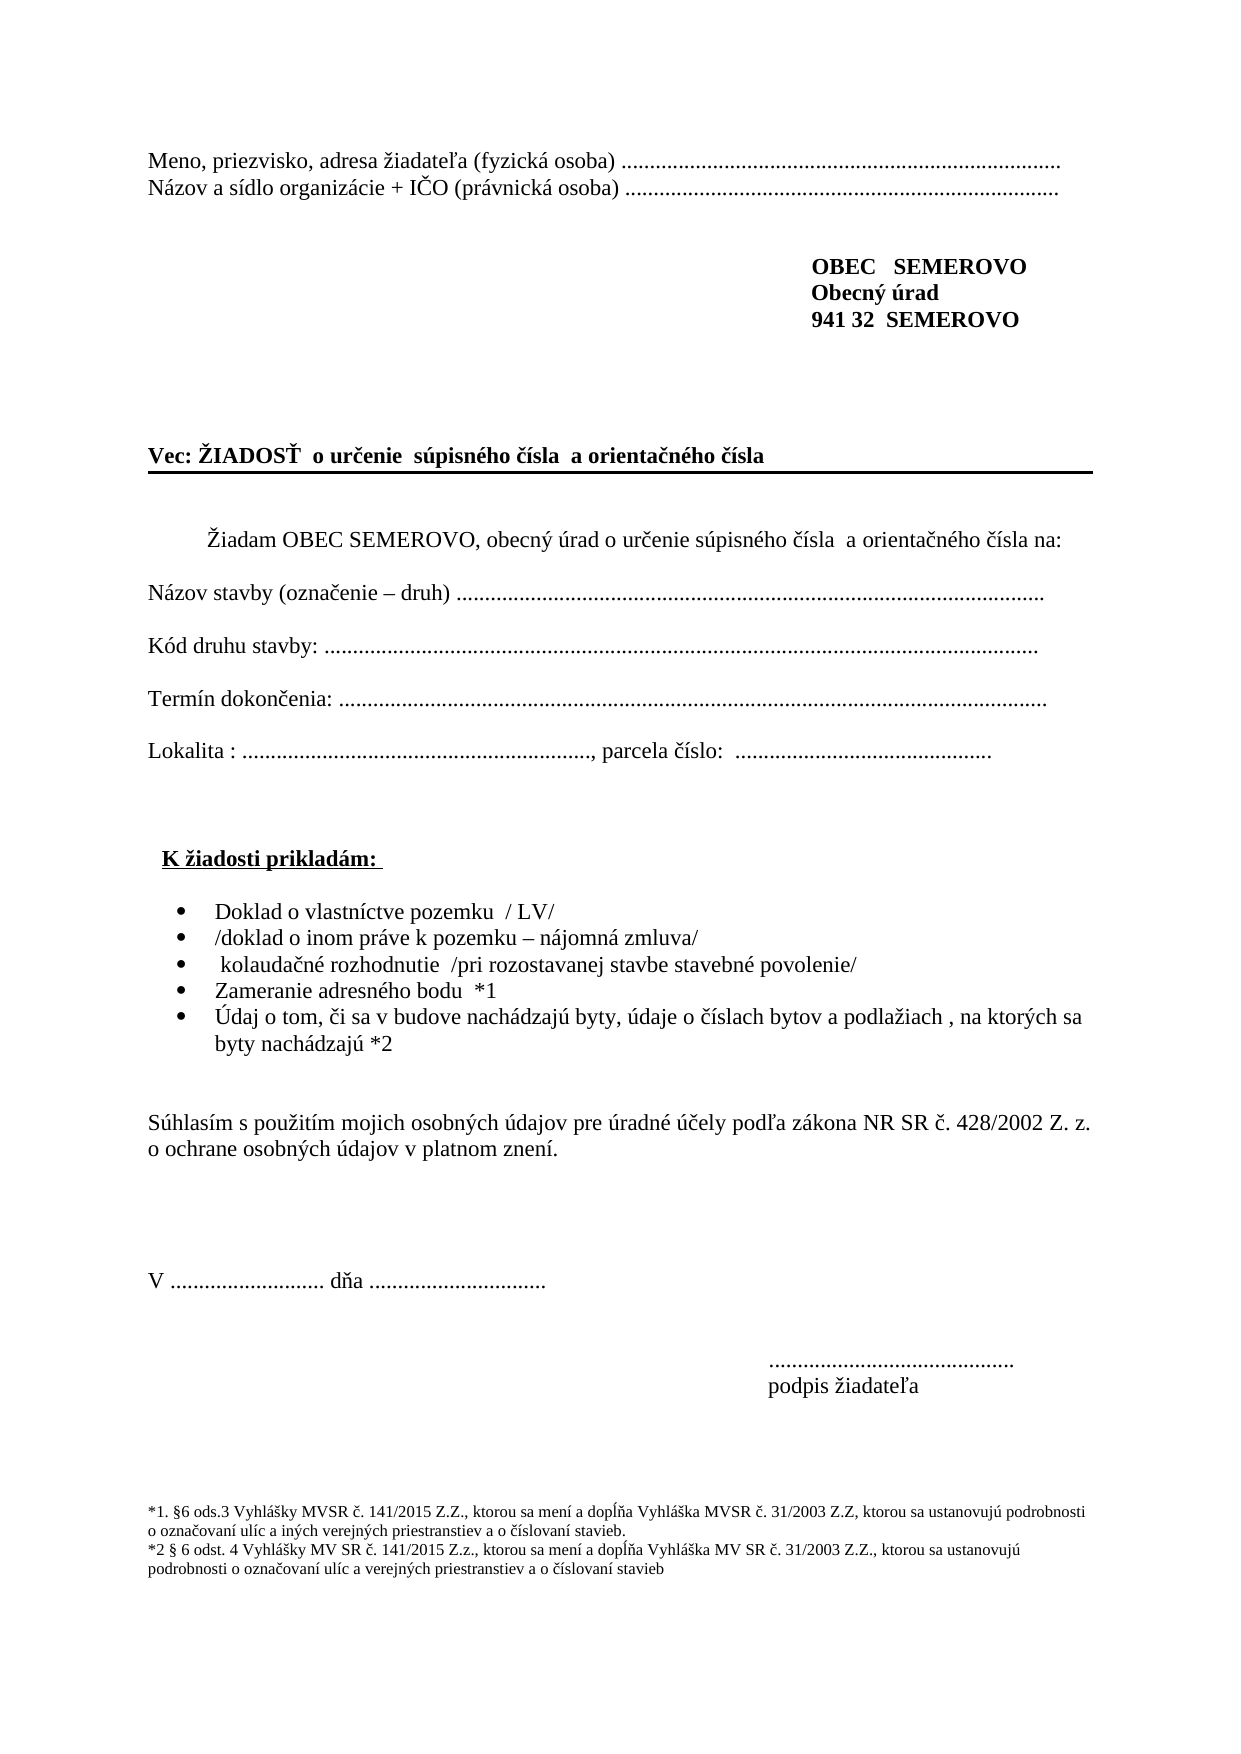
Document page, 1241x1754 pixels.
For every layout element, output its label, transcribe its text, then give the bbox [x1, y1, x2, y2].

text 941 32 SEMEROVO [148, 306, 1093, 332]
text Názov stavby (označenie – druh) ....................................................................................................... [148, 579, 1093, 606]
text ........................................... [148, 1346, 1093, 1372]
text *2 § 6 odst. 4 Vyhlášky MV SR č. 141/2015 Z.z., ktorou sa mení a dopĺňa Vyhláška MV SR č. 31/2003 Z.Z., ktorou sa ustanovujú podrobnosti o označovaní ulíc a verejných priestranstiev a o číslovaní stavieb [148, 1540, 1093, 1578]
list Údaj o tom, či sa v budove nachádzajú byty, údaje o číslach bytov a podlažiach , na ktorých sa byty nachádzajú *2 [177, 1003, 1093, 1056]
text Žiadam OBEC SEMEROVO, obecný úrad o určenie súpisného čísla a orientačného čísla na: [148, 527, 1093, 553]
text OBEC SEMEROVO [148, 253, 1093, 279]
text Názov a sídlo organizácie + IČO (právnická osoba) ............................................................................ [148, 174, 1093, 200]
list Zameranie adresného bodu *1 [177, 977, 1093, 1003]
text Súhlasím s použitím mojich osobných údajov pre úradné účely podľa zákona NR SR č. 428/2002 Z. z. o ochrane osobných údajov v platnom znení. [148, 1109, 1093, 1161]
text *1. §6 ods.3 Vyhlášky MVSR č. 141/2015 Z.Z., ktorou sa mení a dopĺňa Vyhláška MVSR č. 31/2003 Z.Z, ktorou sa ustanovujú podrobnosti o označovaní ulíc a iných verejných priestranstiev a o číslovaní stavieb. [148, 1502, 1093, 1540]
text Termín dokončenia: ............................................................................................................................ [148, 685, 1093, 711]
text V ........................... dňa ............................... [148, 1267, 1093, 1293]
text Lokalita : ............................................................., parcela číslo: ............................................. [148, 737, 1093, 764]
list /doklad o inom práve k pozemku – nájomná zmluva/ [177, 924, 1093, 951]
list Doklad o vlastníctve pozemku / LV/ [177, 898, 1093, 924]
text podpis žiadateľa [738, 1372, 1093, 1399]
text K žiadosti prikladám: [162, 845, 1093, 872]
text Meno, priezvisko, adresa žiadateľa (fyzická osoba) ............................................................................. [148, 148, 1093, 174]
text Obecný úrad [148, 279, 1093, 306]
text Kód druhu stavby: ............................................................................................................................. [148, 632, 1093, 658]
text Vec: ŽIADOSŤ o určenie súpisného čísla a orientačného čísla [148, 442, 1093, 471]
list kolaudačné rozhodnutie /pri rozostavanej stavbe stavebné povolenie/ [177, 951, 1093, 977]
